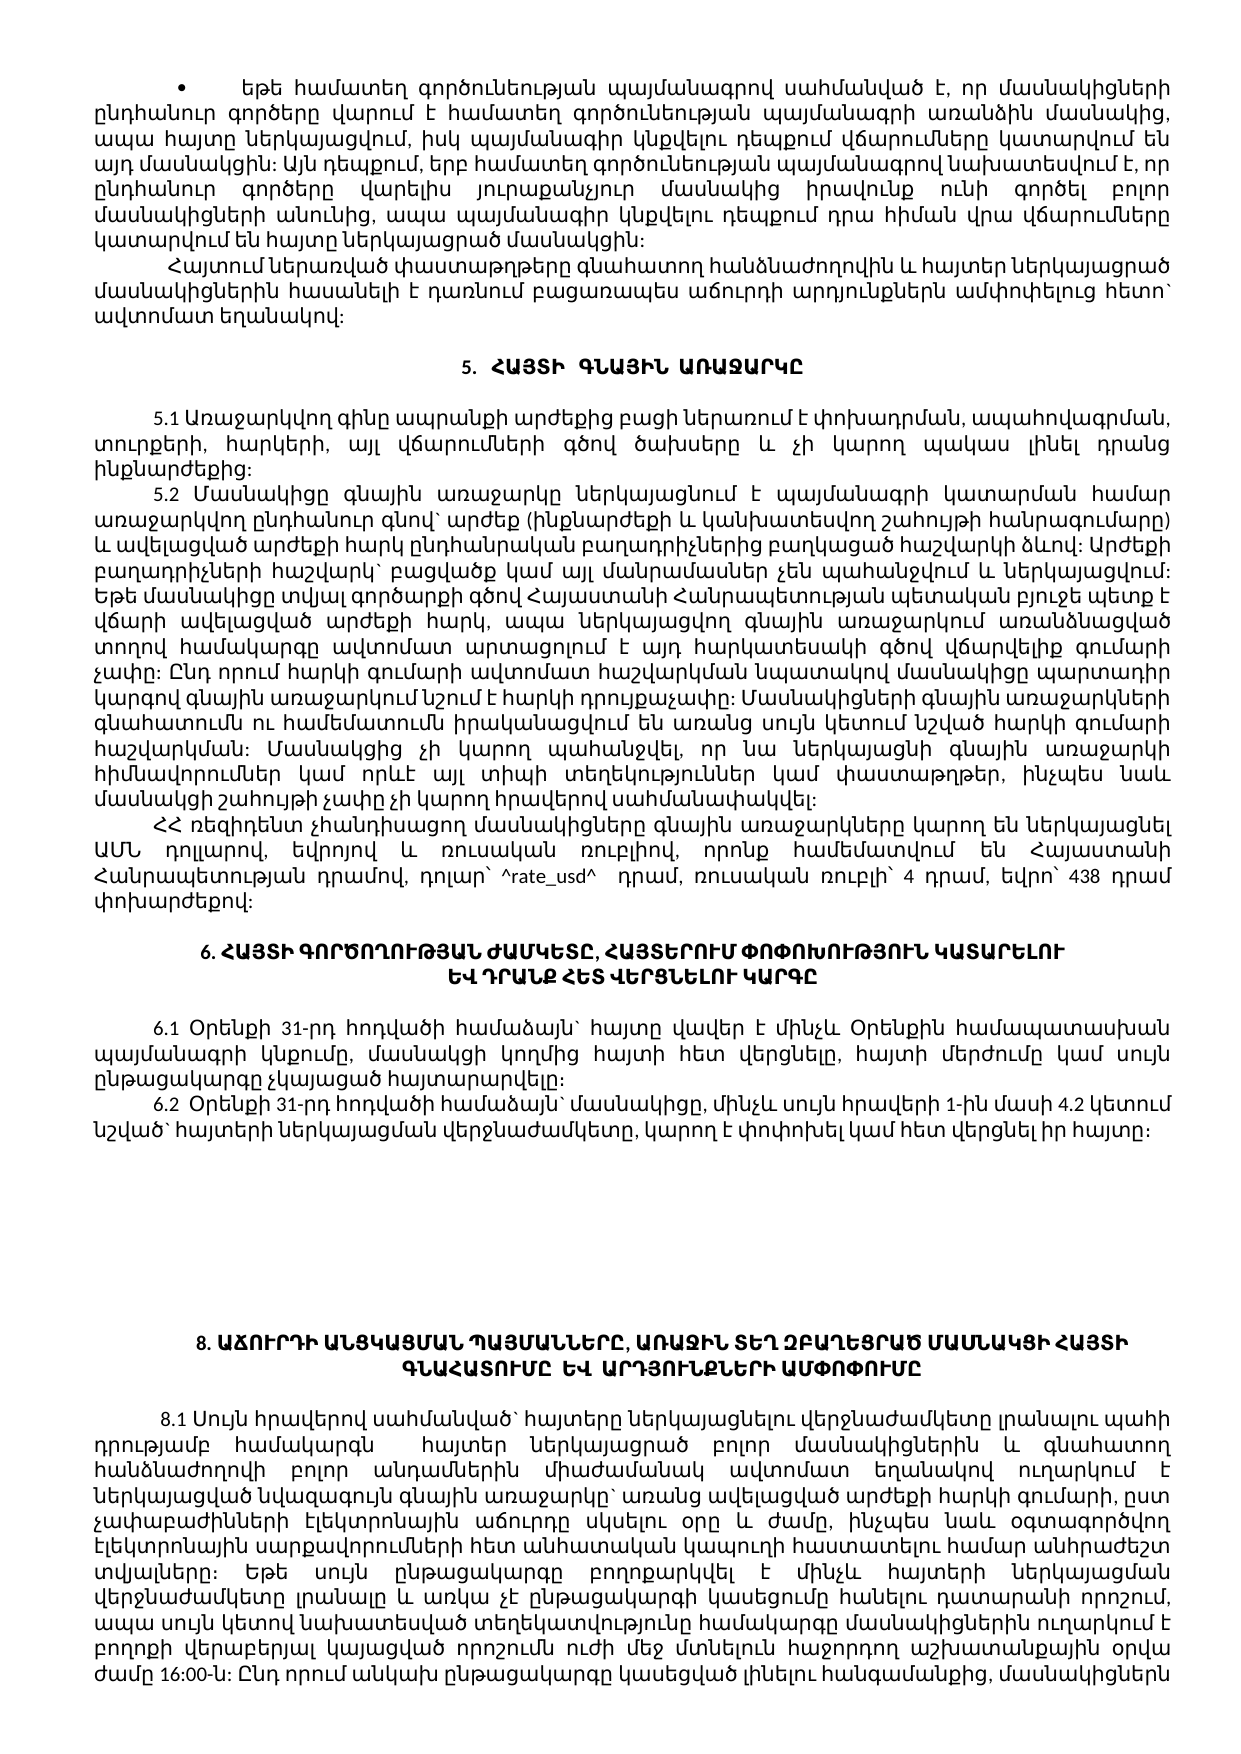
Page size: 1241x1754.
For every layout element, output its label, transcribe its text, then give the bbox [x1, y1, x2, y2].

text ՀՀ ռեզիդենտ չհանդիսացող մասնակիցները գնային առաջարկները կարող են ներկայացնել ԱՄՆ դոլլարով, եվրոյով և ռուսական ռուբլիով, որոնք համեմատվում են Հայաստանի Հանրապետության դրամով, դոլար՝ ^rate_usd^ դրամ, ռուսական ռուբլի՝ 4 դրամ, եվրո՝ 438 դրամ փոխարժեքով: [94, 812, 1171, 914]
text 8. ԱՃՈՒՐԴԻ ԱՆՑԿԱՑՄԱՆ ՊԱՅՄԱՆՆԵՐԸ, ԱՌԱՋԻՆ ՏԵՂ ԶԲԱՂԵՑՐԱԾ ՄԱՍՆԱԿՑԻ ՀԱՅՏԻ [94, 1330, 1171, 1356]
text 5. ՀԱՅՏԻ ԳՆԱՅԻՆ ԱՌԱՋԱՐԿԸ [94, 354, 1171, 380]
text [94, 1407, 1171, 1686]
text Հայտում ներառված փաստաթղթերը գնահատող հանձնաժողովին և հայտեր ներկայացրած մասնակիցներին հասանելի է դառնում բացառապես աճուրդի արդյունքներն ամփոփելուց հետո` ավտոմատ եղանակով: [94, 253, 1171, 329]
text 6.1 Օրենքի 31-րդ հոդվածի համաձայն` հայտը վավեր է մինչև Օրենքին համապատասխան պայմանագրի կնքումը, մասնակցի կողմից հայտի հետ վերցնելը, հայտի մերժումը կամ սույն ընթացակարգը չկայացած հայտարարվելը։ [94, 1015, 1171, 1092]
text 6. ՀԱՅՏԻ ԳՈՐԾՈՂՈՒԹՅԱՆ ԺԱՄԿԵՏԸ, ՀԱՅՏԵՐՈՒՄ ՓՈՓՈԽՈՒԹՅՈՒՆ ԿԱՏԱՐԵԼՈՒ [94, 939, 1171, 964]
text 5.2 Մասնակիցը գնային առաջարկը ներկայացնում է պայմանագրի կատարման համար առաջարկվող ընդհանուր գնով` արժեք (ինքնարժեքի և կանխատեսվող շահույթի հանրագումարը) և ավելացված արժեքի հարկ ընդհանրական բաղադրիչներից բաղկացած հաշվարկի ձևով: Արժեքի բաղադրիչների հաշվարկ` բացվածք կամ այլ մանրամասներ չեն պահանջվում և ներկայացվում: Եթե մասնակիցը տվյալ գործարքի գծով Հայաստանի Հանրապետության պետական բյուջե պետք է վճարի ավելացված արժեքի հարկ, ապա ներկայացվող գնային առաջարկում առանձնացված տողով համակարգը ավտոմատ արտացոլում է այդ հարկատեսակի գծով վճարվելիք գումարի չափը: Ընդ որում հարկի գումարի ավտոմատ հաշվարկման նպատակով մասնակիցը պարտադիր կարգով գնային առաջարկում նշում է հարկի դրույքաչափը: Մասնակիցների գնային առաջարկների գնահատումն ու համեմատումն իրականացվում են առանց սույն կետում նշված հարկի գումարի հաշվարկման: Մասնակցից չի կարող պահանջվել, որ նա ներկայացնի գնային առաջարկի հիմնավորումներ կամ որևէ այլ տիպի տեղեկություններ կամ փաստաթղթեր, ինչպես նաև մասնակցի շահույթի չափը չի կարող հրավերով սահմանափակվել: [94, 482, 1171, 812]
text ԵՎ ԴՐԱՆՔ ՀԵՏ ՎԵՐՑՆԵԼՈՒ ԿԱՐԳԸ [94, 964, 1171, 990]
list եթե համատեղ գործունեության պայմանագրով սահմանված է, որ մասնակիցների ընդհանուր գործերը վարում է համատեղ գործունեության պայմանագրի առանձին մասնակից, ապա հայտը ներկայացվում, իսկ պայմանագիր կնքվելու դեպքում վճարումները կատարվում են այդ մասնակցին: Այն դեպքում, երբ համատեղ գործունեության պայմանագրով նախատեսվում է, որ ընդհանուր գործերը վարելիս յուրաքանչյուր մասնակից իրավունք ունի գործել բոլոր մասնակիցների անունից, ապա պայմանագիր կնքվելու դեպքում դրա հիման վրա վճարումները կատարվում են հայտը ներկայացրած մասնակցին: [94, 75, 1171, 253]
text 6.2 Օրենքի 31-րդ հոդվածի համաձայն` մասնակիցը, մինչև սույն հրավերի 1-ին մասի 4.2 կետում նշված` հայտերի ներկայացման վերջնաժամկետը, կարող է փոփոխել կամ հետ վերցնել իր հայտը։ [94, 1092, 1171, 1142]
text 5.1 Առաջարկվող գինը ապրանքի արժեքից բացի ներառում է փոխադրման, ապահովագրման, տուրքերի, հարկերի, այլ վճարումների գծով ծախսերը և չի կարող պակաս լինել դրանց ինքնարժեքից: [94, 405, 1171, 482]
text ԳՆԱՀԱՏՈՒՄԸ ԵՎ ԱՐԴՅՈՒՆՔՆԵՐԻ ԱՄՓՈՓՈՒՄԸ [94, 1356, 1171, 1381]
